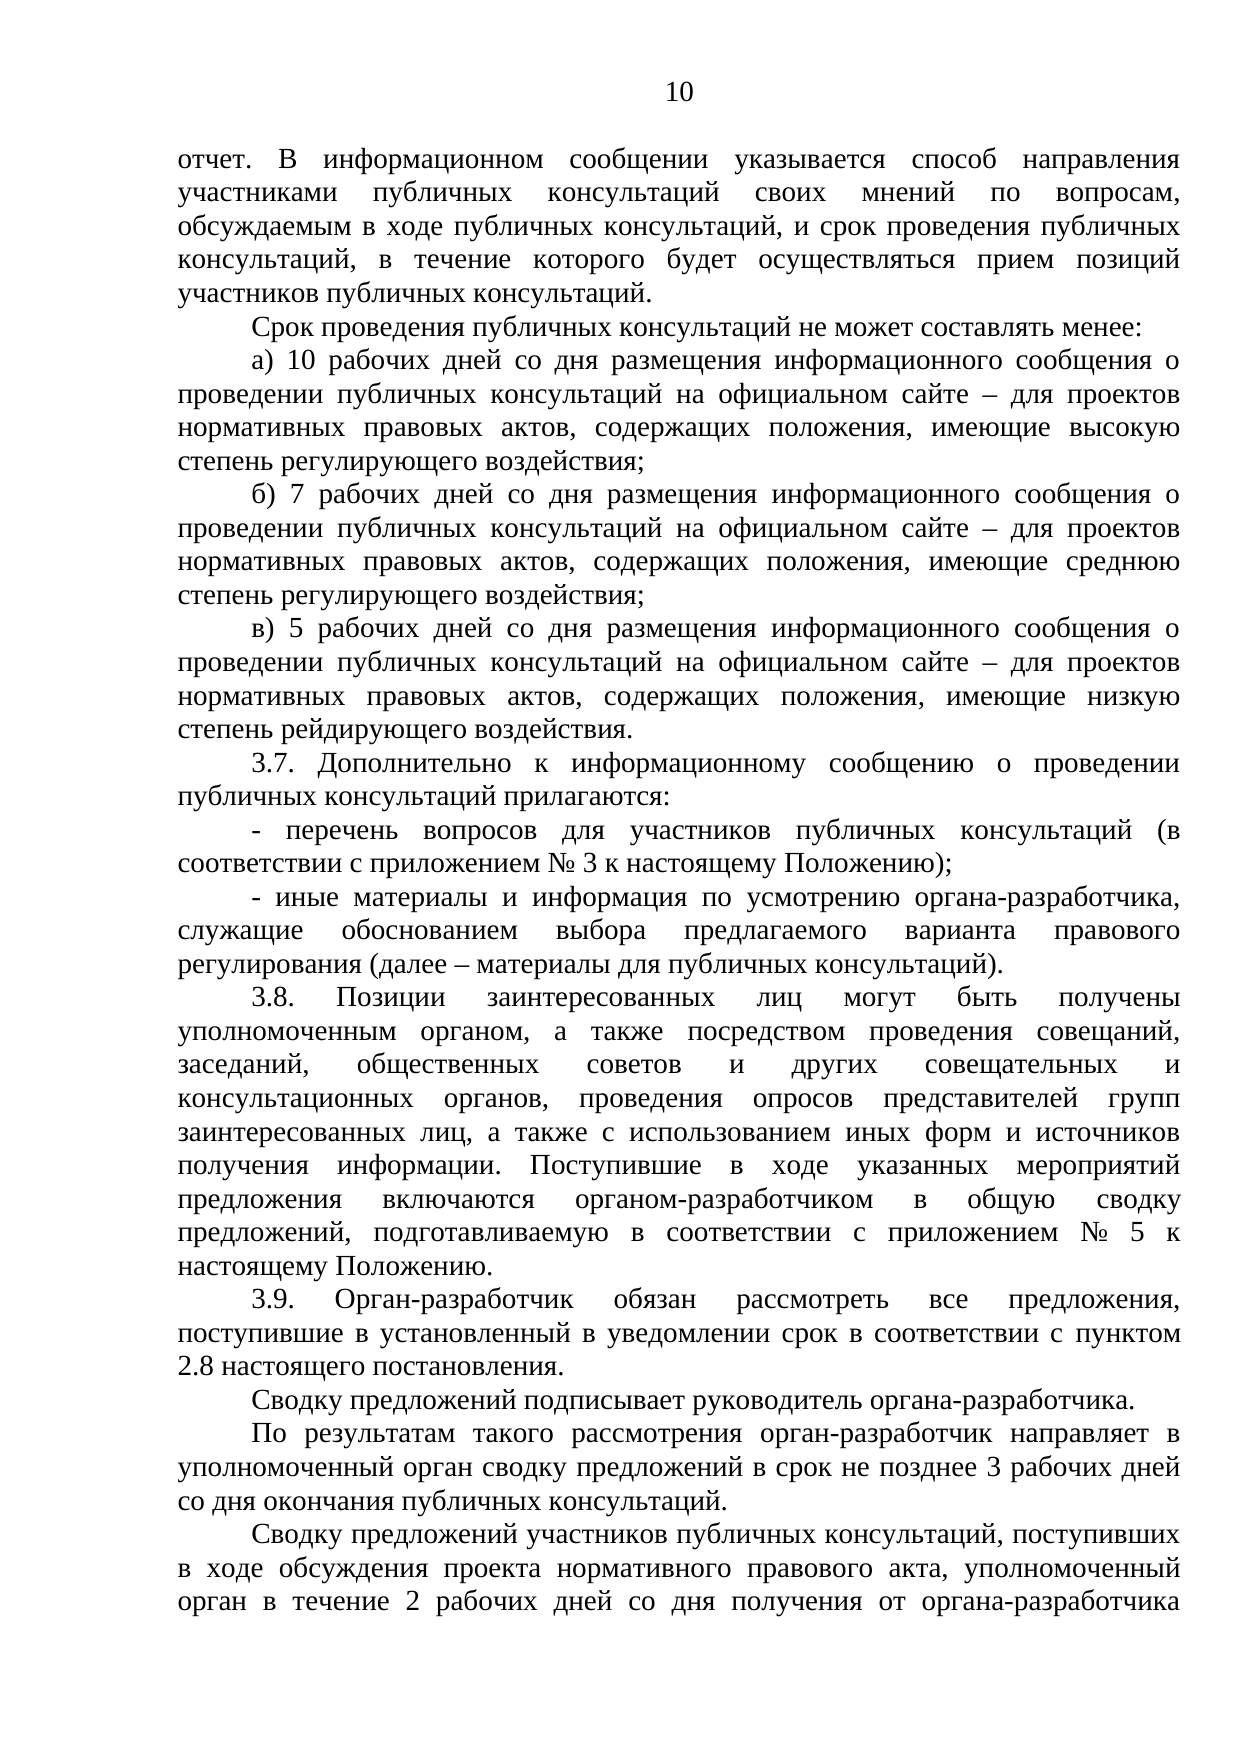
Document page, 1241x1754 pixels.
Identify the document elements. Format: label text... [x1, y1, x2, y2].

text 3.7. Дополнительно к информационному сообщению о проведении публичных консультаций прилагаются: [177, 745, 1181, 812]
text а) 10 рабочих дней со дня размещения информационного сообщения о проведении публичных консультаций на официальном сайте – для проектов нормативных правовых актов, содержащих положения, имеющие высокую степень регулирующего воздействия; [177, 342, 1181, 476]
text Сводку предложений подписывает руководитель органа-разработчика. [177, 1382, 1181, 1416]
text Срок проведения публичных консультаций не может составлять менее: [177, 309, 1181, 342]
text 3.8. Позиции заинтересованных лиц могут быть получены уполномоченным органом, а также посредством проведения совещаний, заседаний, общественных советов и других совещательных и консультационных органов, проведения опросов представителей групп заинтересованных лиц, а также с использованием иных форм и источников получения информации. Поступившие в ходе указанных мероприятий предложения включаются органом-разработчиком в общую сводку предложений, подготавливаемую в соответствии с приложением № 5 к настоящему Положению. [177, 979, 1181, 1281]
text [177, 1516, 1181, 1617]
text в) 5 рабочих дней со дня размещения информационного сообщения о проведении публичных консультаций на официальном сайте – для проектов нормативных правовых актов, содержащих положения, имеющие низкую степень рейдирующего воздействия. [177, 611, 1181, 745]
text 3.9. Орган-разработчик обязан рассмотреть все предложения, поступившие в установленный в уведомлении срок в соответствии с пунктом 2.8 настоящего постановления. [177, 1281, 1181, 1382]
text По результатам такого рассмотрения орган-разработчик направляет в уполномоченный орган сводку предложений в срок не позднее 3 рабочих дней со дня окончания публичных консультаций. [177, 1416, 1181, 1516]
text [177, 141, 1181, 309]
text - перечень вопросов для участников публичных консультаций (в соответствии с приложением № 3 к настоящему Положению); [177, 812, 1181, 879]
text - иные материалы и информация по усмотрению органа-разработчика, служащие обоснованием выбора предлагаемого варианта правового регулирования (далее – материалы для публичных консультаций). [177, 879, 1181, 979]
text б) 7 рабочих дней со дня размещения информационного сообщения о проведении публичных консультаций на официальном сайте – для проектов нормативных правовых актов, содержащих положения, имеющие среднюю степень регулирующего воздействия; [177, 476, 1181, 611]
